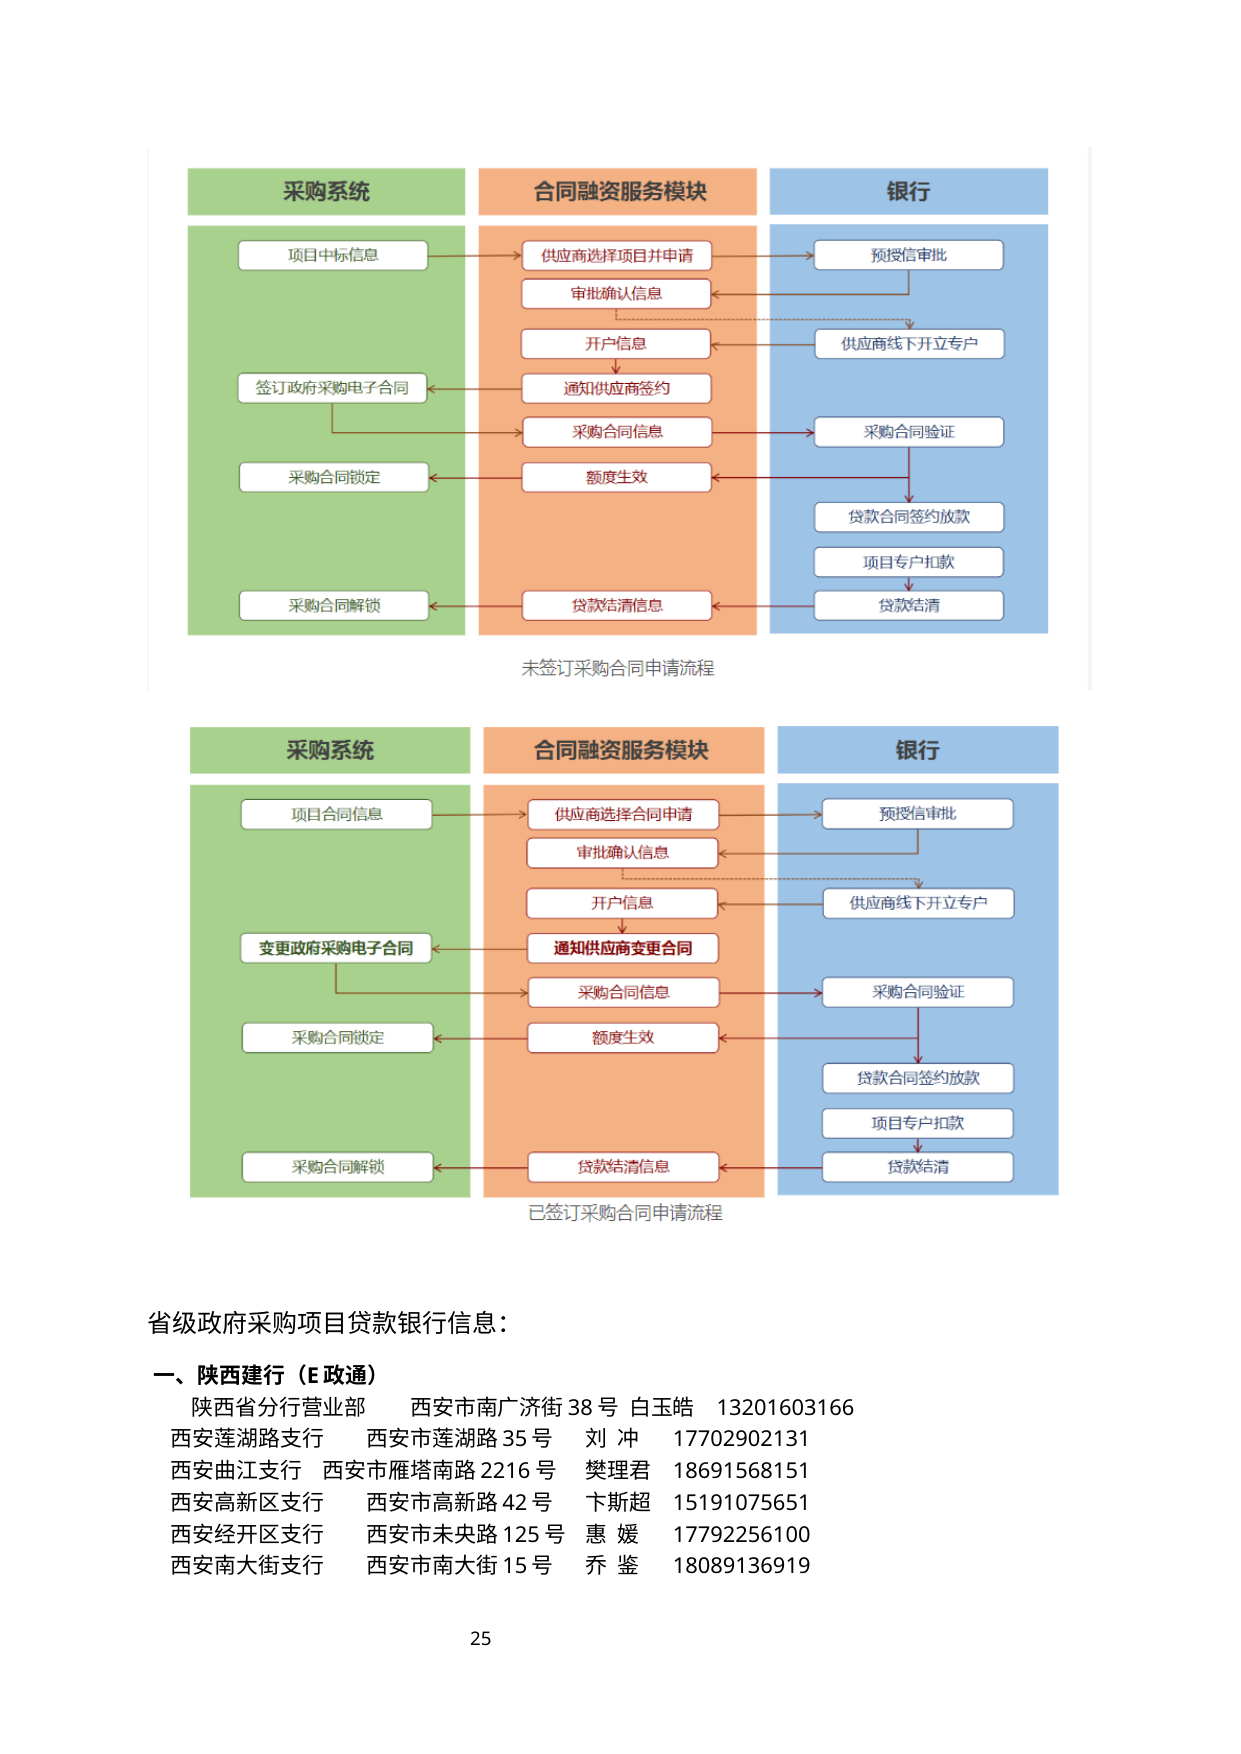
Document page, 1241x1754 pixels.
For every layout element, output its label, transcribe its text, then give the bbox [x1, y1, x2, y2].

text 西安高新区支行 西安市高新路42号 卞斯超 15191075651 [148, 1485, 1092, 1517]
text 西安曲江支行 西安市雁塔南路2216号 樊理君 18691568151 [148, 1453, 1092, 1485]
text 一、陕西建行（E政通） [148, 1358, 1092, 1389]
text 西安南大街支行 西安市南大街15号 乔 鉴 18089136919 [148, 1548, 1092, 1580]
picture [151, 705, 1097, 1238]
picture [147, 147, 1092, 691]
text 西安莲湖路支行 西安市莲湖路35号 刘 冲 17702902131 [148, 1421, 1092, 1453]
text 陕西省分行营业部 西安市南广济街38号 白玉皓 13201603166 [148, 1389, 1092, 1421]
text 省级政府采购项目贷款银行信息： [148, 1303, 1092, 1340]
text 西安经开区支行 西安市未央路125号 惠 媛 17792256100 [148, 1517, 1092, 1548]
